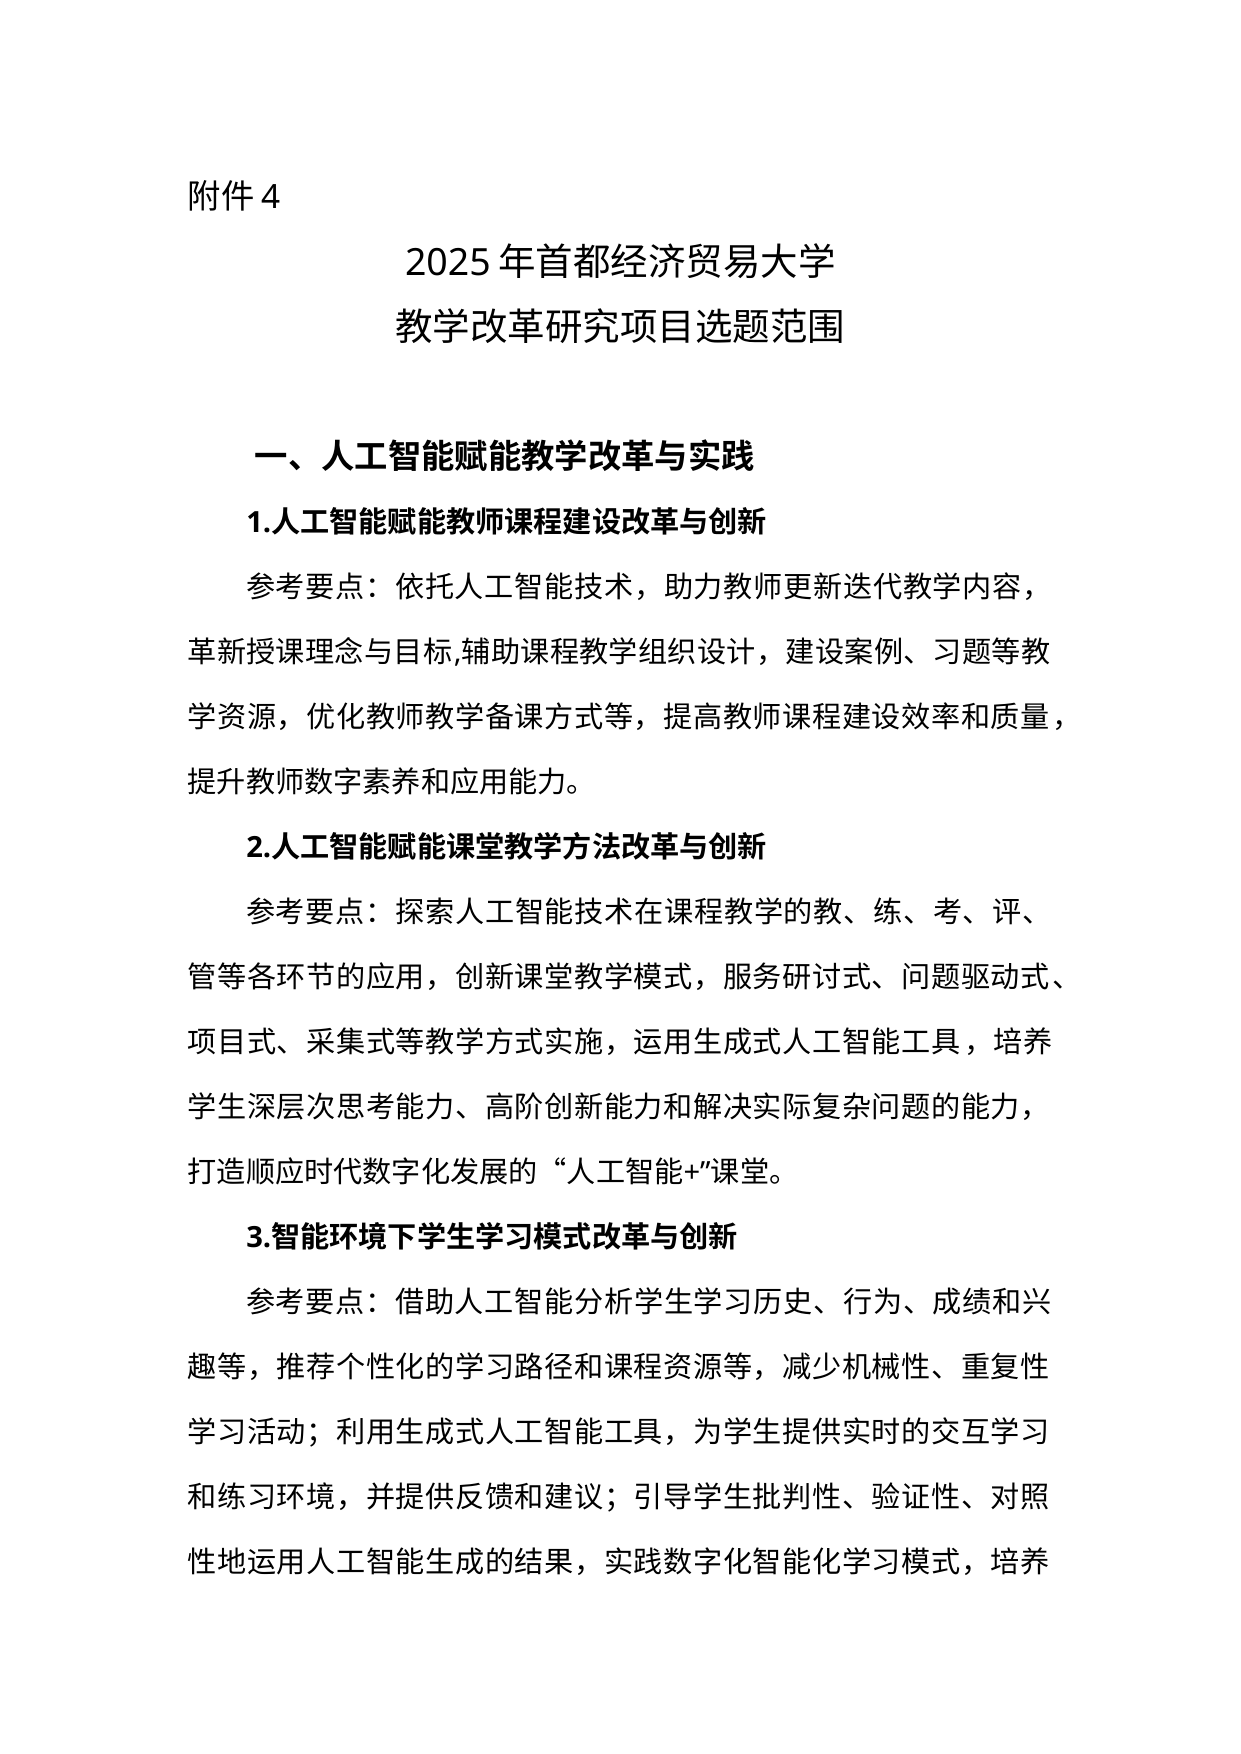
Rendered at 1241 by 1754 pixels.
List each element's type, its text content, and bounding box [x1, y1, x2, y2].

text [187, 1267, 1053, 1592]
text 1.人工智能赋能教师课程建设改革与创新 [187, 487, 1053, 552]
text 参考要点：探索人工智能技术在课程教学的教、练、考、评、管等各环节的应用，创新课堂教学模式，服务研讨式、问题驱动式、项目式、采集式等教学方式实施，运用生成式人工智能工具，培养学生深层次思考能力、高阶创新能力和解决实际复杂问题的能力，打造顺应时代数字化发展的“人工智能+”课堂。 [187, 877, 1053, 1202]
text 教学改革研究项目选题范围 [187, 292, 1053, 357]
text 3.智能环境下学生学习模式改革与创新 [187, 1202, 1053, 1267]
text 一、人工智能赋能教学改革与实践 [187, 422, 1053, 487]
text 附件4 [187, 162, 1053, 227]
text 参考要点：依托人工智能技术，助力教师更新迭代教学内容，革新授课理念与目标,辅助课程教学组织设计，建设案例、习题等教学资源，优化教师教学备课方式等，提高教师课程建设效率和质量，提升教师数字素养和应用能力。 [187, 552, 1053, 812]
text 2.人工智能赋能课堂教学方法改革与创新 [187, 812, 1053, 877]
text 2025年首都经济贸易大学 [187, 227, 1053, 292]
